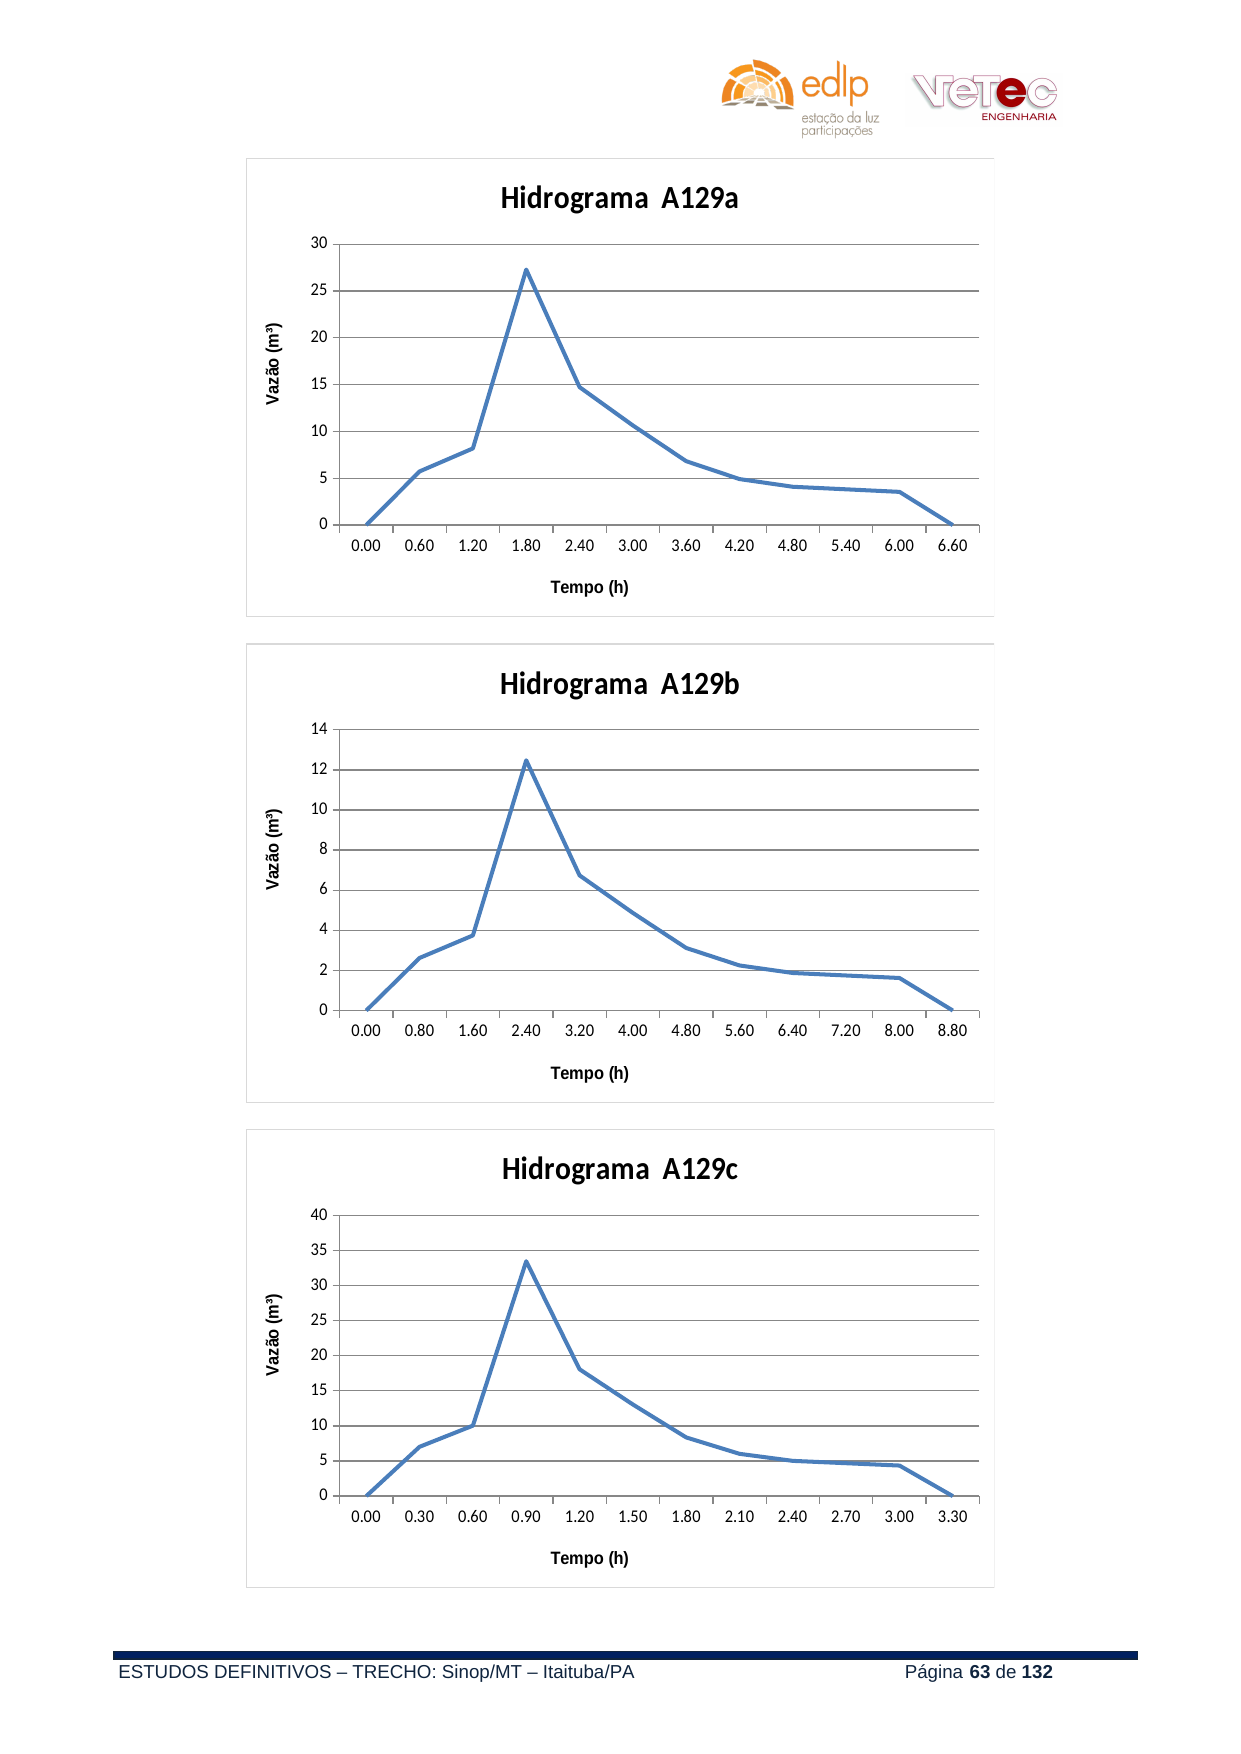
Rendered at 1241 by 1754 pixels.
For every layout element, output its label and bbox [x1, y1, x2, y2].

picture [700, 27, 893, 158]
picture [904, 73, 1064, 127]
